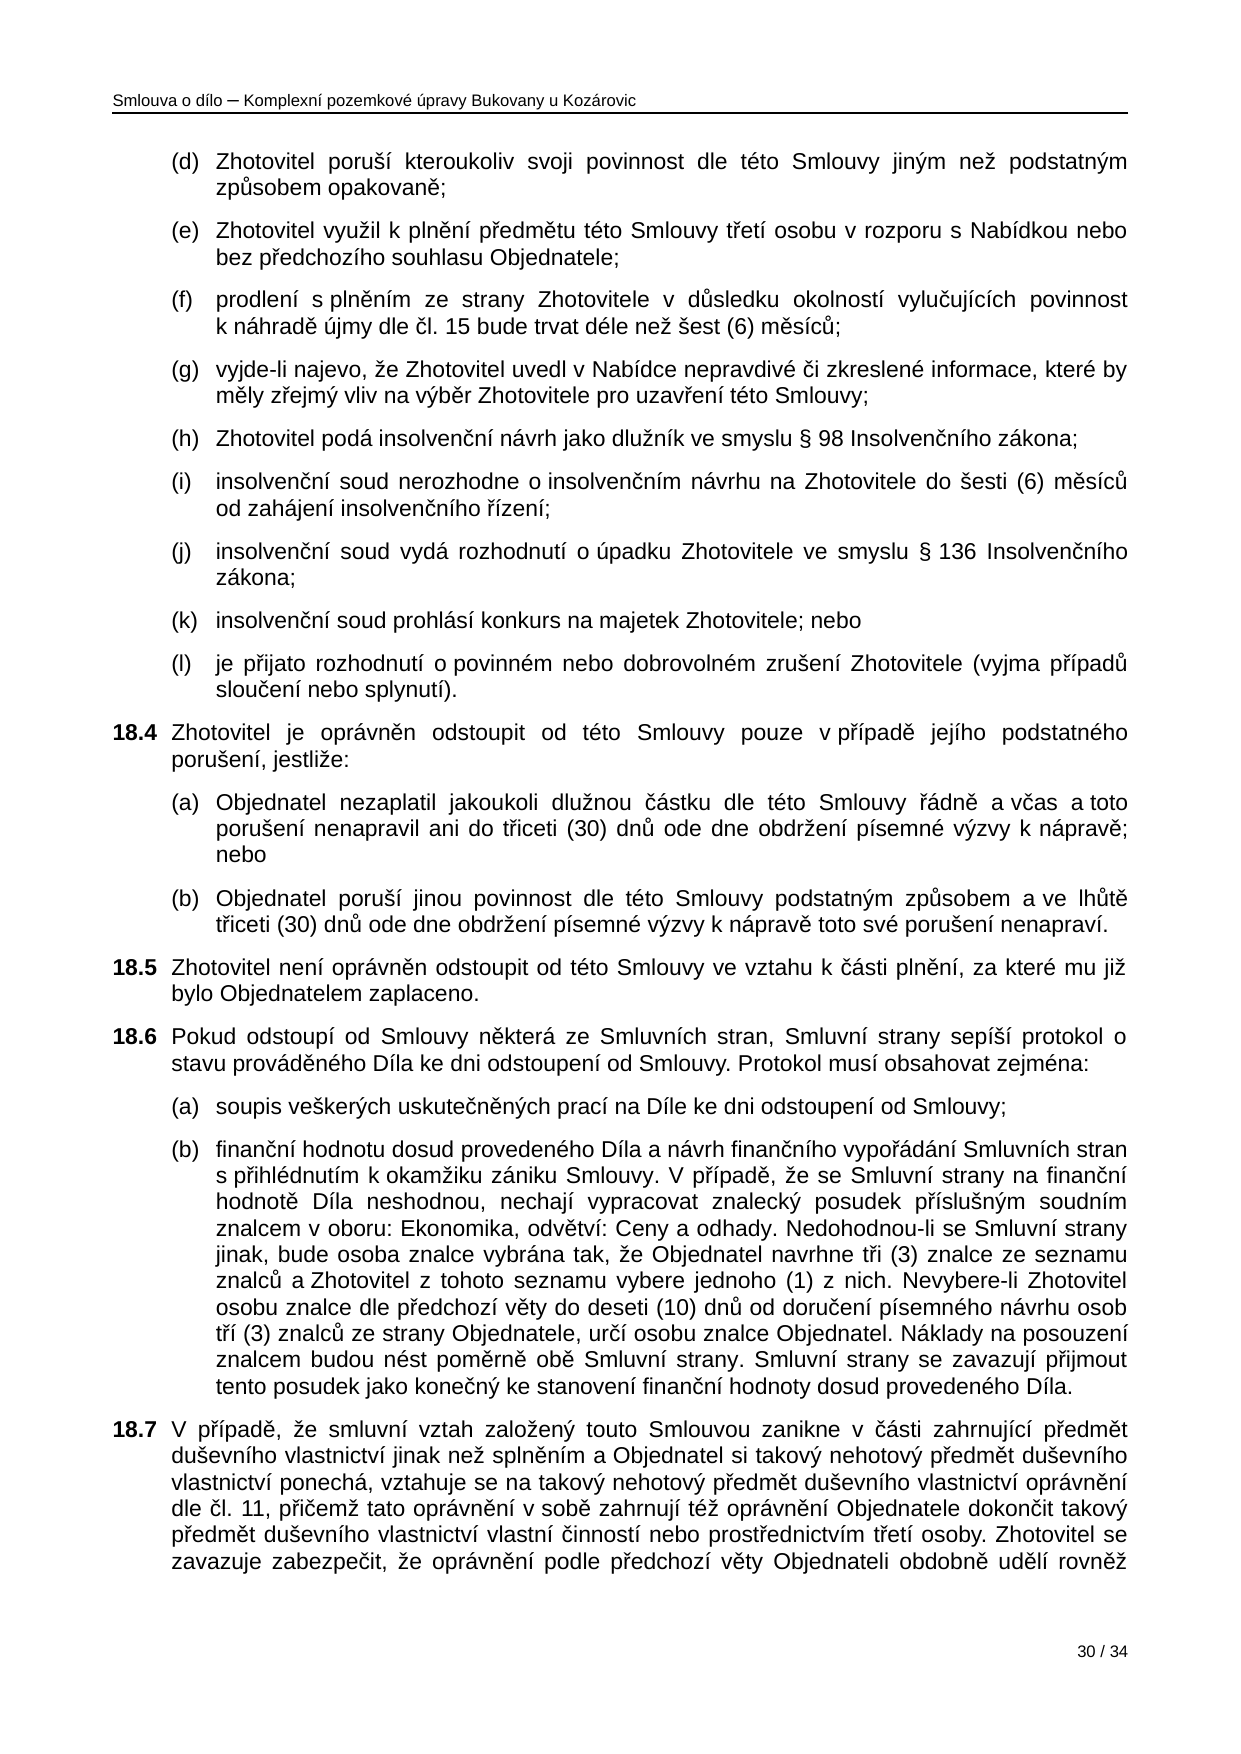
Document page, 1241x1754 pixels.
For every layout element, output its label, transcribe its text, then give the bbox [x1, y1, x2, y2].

text Zhotovitel je oprávněn odstoupit od této Smlouvy pouze v případě jejího podstatného porušení, jestliže: [112, 719, 1128, 772]
text insolvenční soud vydá rozhodnutí o úpadku Zhotovitele ve smyslu § 136 Insolvenčního zákona; [171, 538, 1128, 590]
text insolvenční soud prohlásí konkurs na majetek Zhotovitele; nebo [171, 607, 1128, 633]
text prodlení s plněním ze strany Zhotovitele v důsledku okolností vylučujících povinnost k náhradě újmy dle čl. 15 bude trvat déle než šest (6) měsíců; [171, 286, 1128, 339]
text Pokud odstoupí od Smlouvy některá ze Smluvních stran, Smluvní strany sepíší protokol o stavu prováděného Díla ke dni odstoupení od Smlouvy. Protokol musí obsahovat zejména: [112, 1023, 1128, 1076]
list Objednatel nezaplatil jakoukoli dlužnou částku dle této Smlouvy řádně a včas a toto porušení nenapravil ani do třiceti (30) dnů ode dne obdržení písemné výzvy k nápravě; nebo [171, 789, 1128, 868]
text Objednatel poruší jinou povinnost dle této Smlouvy podstatným způsobem a ve lhůtě třiceti (30) dnů ode dne obdržení písemné výzvy k nápravě toto své porušení nenapraví. [171, 884, 1128, 937]
text Zhotovitel poruší kteroukoliv svoji povinnost dle této Smlouvy jiným než podstatným způsobem opakovaně; [171, 148, 1128, 200]
list finanční hodnotu dosud provedeného Díla a návrh finančního vypořádání Smluvních stran s přihlédnutím k okamžiku zániku Smlouvy. V případě, že se Smluvní strany na finanční hodnotě Díla neshodnou, nechají vypracovat znalecký posudek příslušným soudním znalcem v oboru: Ekonomika, odvětví: Ceny a odhady. Nedohodnou-li se Smluvní strany jinak, bude osoba znalce vybrána tak, že Objednatel navrhne tři (3) znalce ze seznamu znalců a Zhotovitel z tohoto seznamu vybere jednoho (1) z nich. Nevybere-li Zhotovitel osobu znalce dle předchozí věty do deseti (10) dnů od doručení písemného návrhu osob tří (3) znalců ze strany Objednatele, určí osobu znalce Objednatel. Náklady na posouzení znalcem budou nést poměrně obě Smluvní strany. Smluvní strany se zavazují přijmout tento posudek jako konečný ke stanovení finanční hodnoty dosud provedeného Díla. [171, 1136, 1128, 1399]
text Zhotovitel využil k plnění předmětu této Smlouvy třetí osobu v rozporu s Nabídkou nebo bez předchozího souhlasu Objednatele; [171, 217, 1128, 270]
list soupis veškerých uskutečněných prací na Díle ke dni odstoupení od Smlouvy; [171, 1093, 1128, 1119]
text je přijato rozhodnutí o povinném nebo dobrovolném zrušení Zhotovitele (vyjma případů sloučení nebo splynutí). [171, 650, 1128, 703]
text Zhotovitel podá insolvenční návrh jako dlužník ve smyslu § 98 Insolvenčního zákona; [171, 425, 1128, 452]
text Zhotovitel není oprávněn odstoupit od této Smlouvy ve vztahu k části plnění, za které mu již bylo Objednatelem zaplaceno. [112, 954, 1128, 1007]
text vyjde-li najevo, že Zhotovitel uvedl v Nabídce nepravdivé či zkreslené informace, které by měly zřejmý vliv na výběr Zhotovitele pro uzavření této Smlouvy; [171, 356, 1128, 408]
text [112, 1416, 1128, 1574]
text insolvenční soud nerozhodne o insolvenčním návrhu na Zhotovitele do šesti (6) měsíců od zahájení insolvenčního řízení; [171, 468, 1128, 521]
